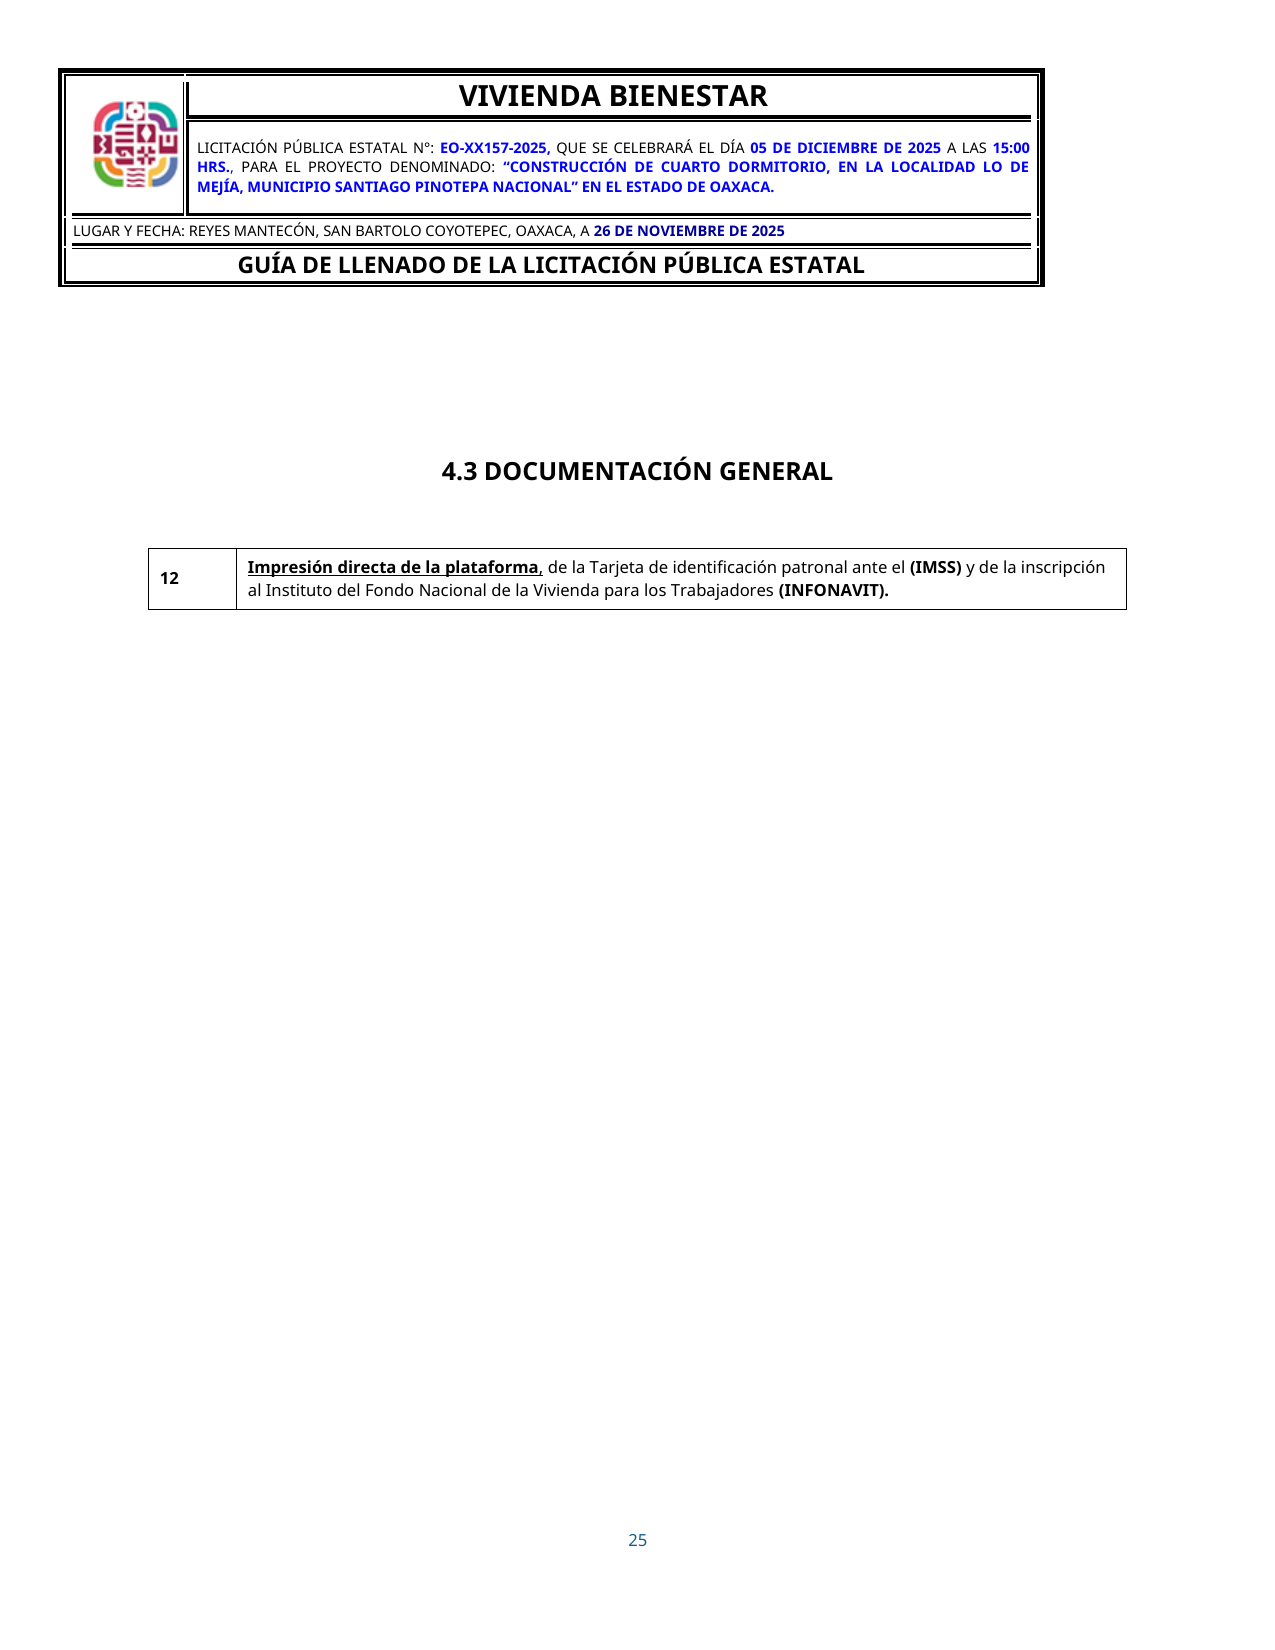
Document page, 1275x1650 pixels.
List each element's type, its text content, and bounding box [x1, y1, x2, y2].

text 4.3 DOCUMENTACIÓN GENERAL [148, 453, 1127, 487]
picture [82, 93, 183, 193]
picture [184, 93, 189, 193]
table_header Impresión directa de la plataforma, de la Tarjeta de identificación patronal ante el (IMSS) y de la inscripción al Instituto del Fondo Nacional de la Vivienda para los Trabajadores (INFONAVIT). [237, 549, 1126, 608]
table_header 12 [149, 549, 236, 608]
